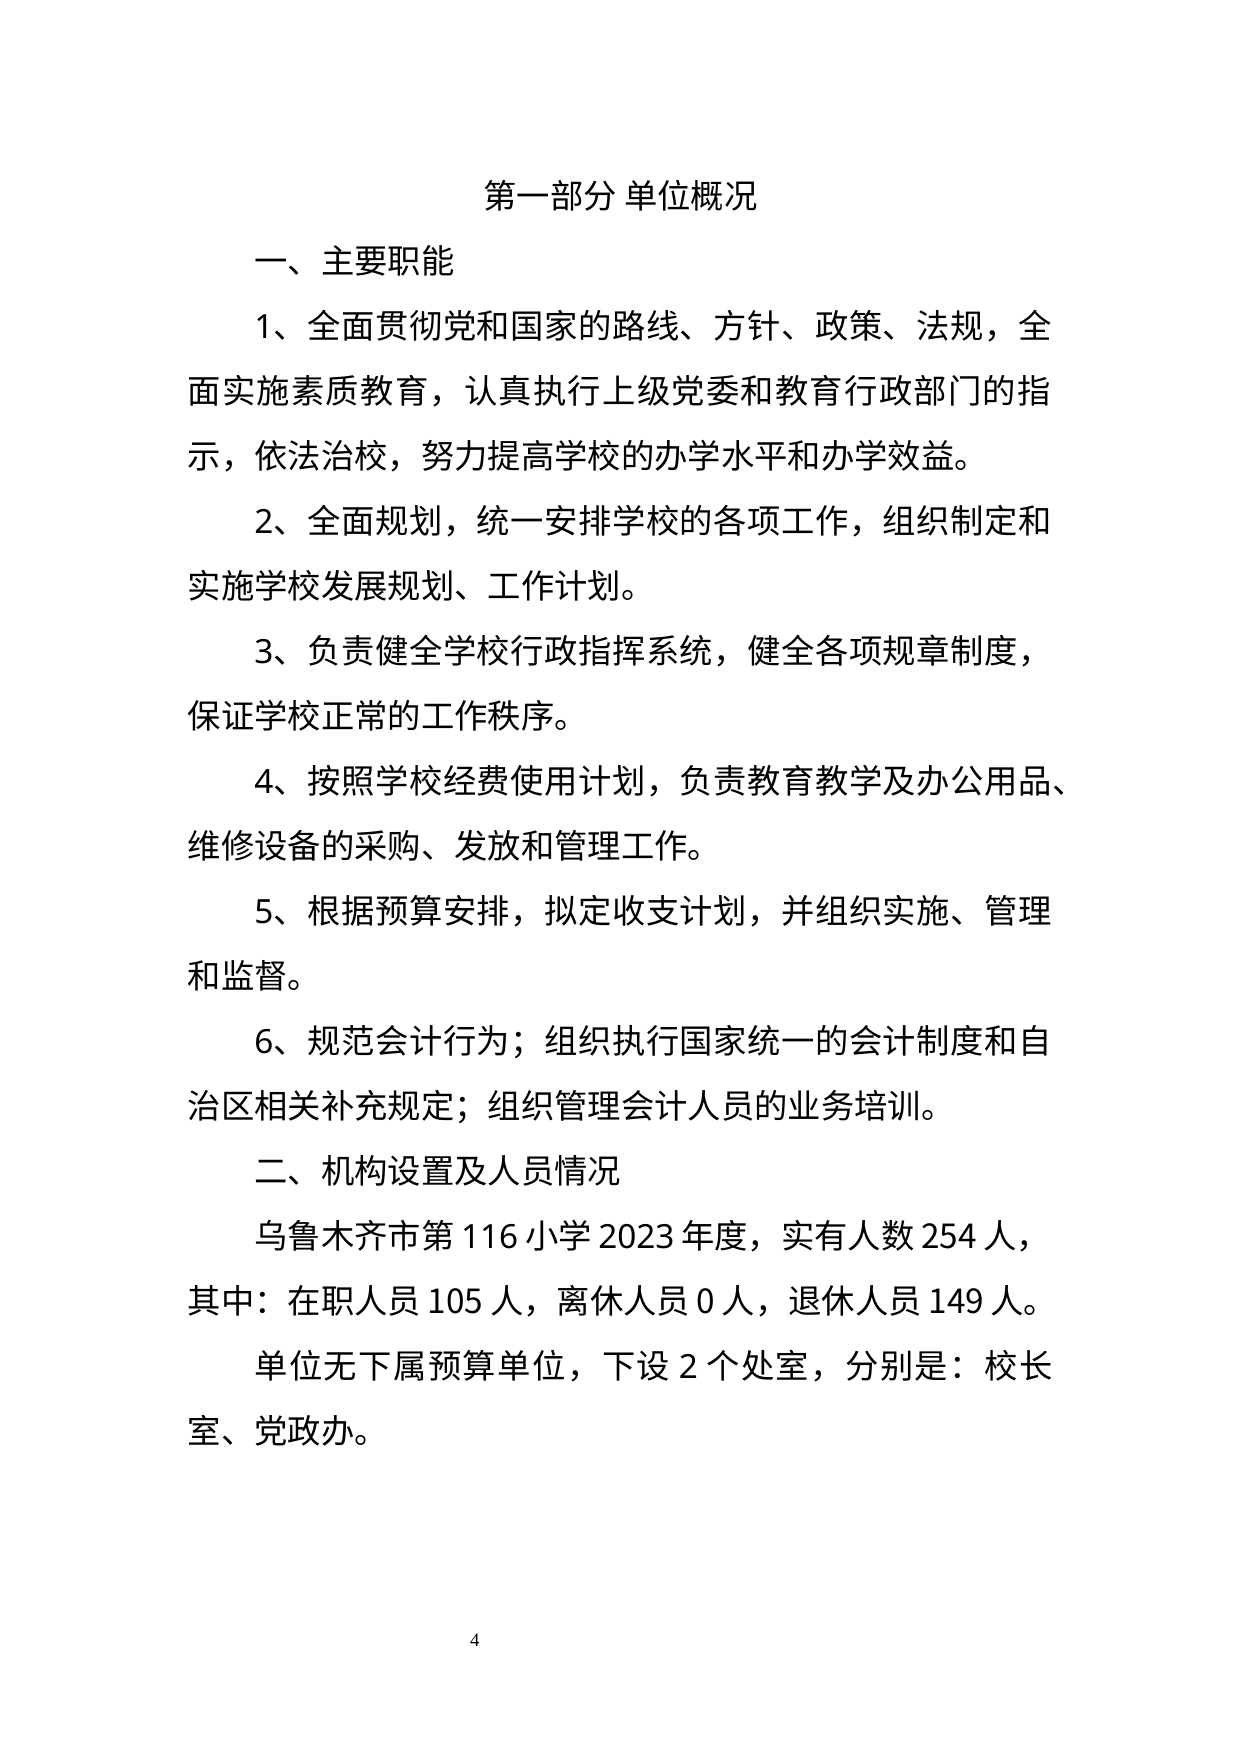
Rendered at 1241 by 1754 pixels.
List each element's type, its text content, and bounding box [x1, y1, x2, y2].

text 1、全面贯彻党和国家的路线、方针、政策、法规，全面实施素质教育，认真执行上级党委和教育行政部门的指示，依法治校，努力提高学校的办学水平和办学效益。 [187, 292, 1053, 487]
text 5、根据预算安排，拟定收支计划，并组织实施、管理和监督。 [187, 877, 1053, 1007]
text 二、机构设置及人员情况 [187, 1137, 1053, 1202]
text 第一部分 单位概况 [187, 162, 1053, 227]
text 6、规范会计行为；组织执行国家统一的会计制度和自治区相关补充规定；组织管理会计人员的业务培训。 [187, 1007, 1053, 1137]
text 单位无下属预算单位，下设2个处室，分别是：校长室、党政办。 [187, 1332, 1053, 1462]
text 2、全面规划，统一安排学校的各项工作，组织制定和实施学校发展规划、工作计划。 [187, 487, 1053, 617]
text 3、负责健全学校行政指挥系统，健全各项规章制度，保证学校正常的工作秩序。 [187, 617, 1053, 747]
text 乌鲁木齐市第116小学2023年度，实有人数254人，其中：在职人员105人，离休人员0人，退休人员149人。 [187, 1202, 1053, 1332]
text 一、主要职能 [187, 227, 1053, 292]
text 4、按照学校经费使用计划，负责教育教学及办公用品、维修设备的采购、发放和管理工作。 [187, 747, 1053, 877]
